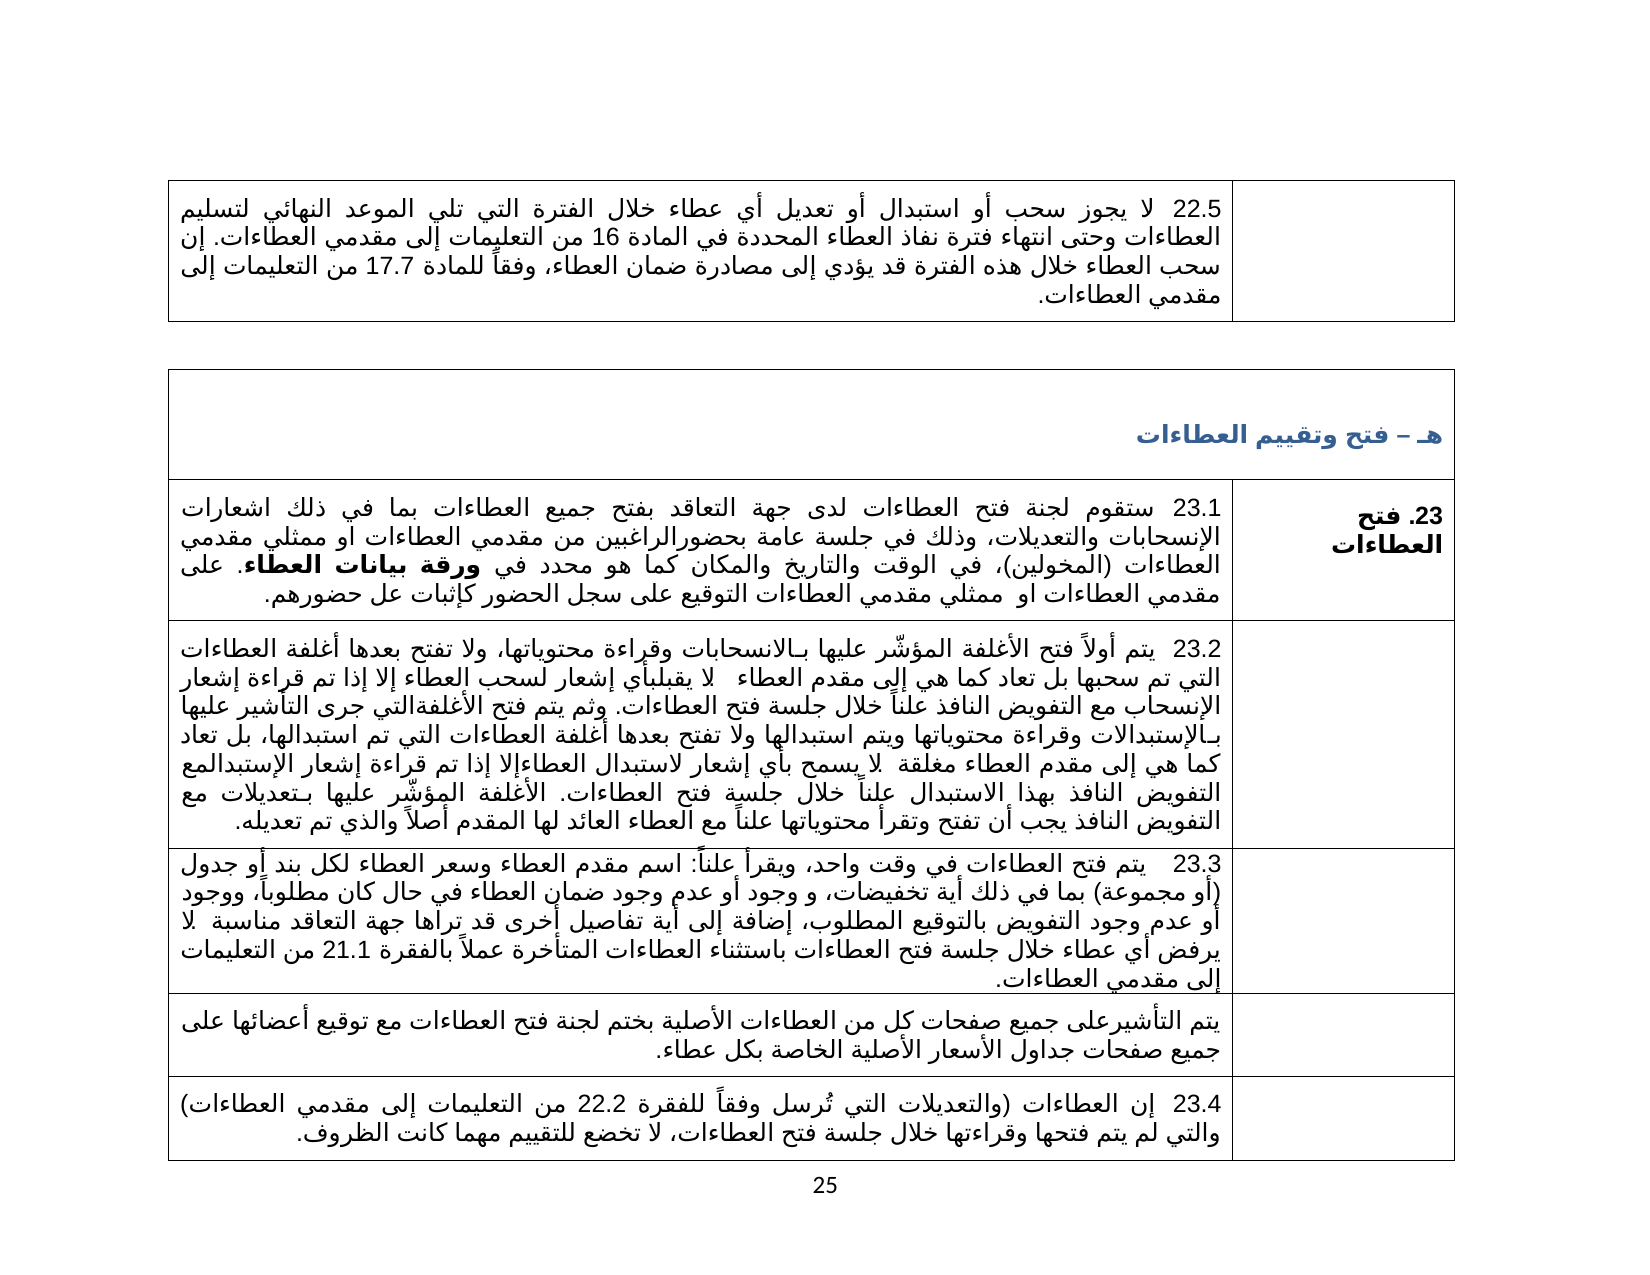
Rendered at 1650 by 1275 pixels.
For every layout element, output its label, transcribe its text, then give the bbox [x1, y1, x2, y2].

table_cell [1233, 849, 1454, 992]
table_header هـ – فتح وتقييم العطاءات [169, 370, 1454, 479]
table_cell 23.2 يتم أولاً فتح الأغلفة المؤشّر عليها بـالانسحابات وقراءة محتوياتها، ولا تفتح بعدها أغلفة العطاءات التي تم سحبها بل تعاد كما هي إلى مقدم العطاء . لا يقبلبأي إشعار لسحب العطاء إلا إذا تم قراءة إشعار الإنسحاب مع التفويض النافذ علناً خلال جلسة فتح العطاءات. وثم يتم فتح الأغلفةالتي جرى التأشير عليها بـالإستبدالات وقراءة محتوياتها ويتم استبدالها ولا تفتح بعدها أغلفة العطاءات التي تم استبدالها، بل تعاد كما هي إلى مقدم العطاء مغلقة. لا يسمح بأي إشعار لاستبدال العطاءإلا إذا تم قراءة إشعار الإستبدالمع التفويض النافذ بهذا الاستبدال علناً خلال جلسة فتح العطاءات. الأغلفة المؤشّر عليها بـتعديلات مع التفويض النافذ يجب أن تفتح وتقرأ محتوياتها علناً مع العطاء العائد لها المقدم أصلاً والذي تم تعديله. [169, 621, 1232, 848]
table_cell 23. فتح العطاءات [1233, 480, 1454, 620]
table_cell [1233, 1077, 1454, 1159]
table_cell 23.4 إن العطاءات (والتعديلات التي تُرسل وفقاً للفقرة 22.2 من التعليمات إلى مقدمي العطاءات) والتي لم يتم فتحها وقراءتها خلال جلسة فتح العطاءات، لا تخضع للتقييم مهما كانت الظروف. [169, 1077, 1232, 1159]
table_cell 23.1 ستقوم لجنة فتح العطاءات لدى جهة التعاقد بفتح جميع العطاءات بما في ذلك اشعارات الإنسحابات والتعديلات، وذلك في جلسة عامة بحضورالراغبين من مقدمي العطاءات او ممثلي مقدمي العطاءات (المخولين)، في الوقت والتاريخ والمكان كما هو محدد في ورقة بيانات العطاء. على مقدمي العطاءات او ممثلي مقدمي العطاءات التوقيع على سجل الحضور كإثبات عل حضورهم. [169, 480, 1232, 620]
table_cell [1233, 181, 1454, 321]
table_cell يتم التأشيرعلى جميع صفحات كل من العطاءات الأصلية بختم لجنة فتح العطاءات مع توقيع أعضائها على جميع صفحات جداول الأسعار الأصلية الخاصة بكل عطاء. [169, 994, 1232, 1076]
table_cell [1233, 621, 1454, 848]
table_cell 23.3 يتم فتح العطاءات في وقت واحد، ويقرأ علناً: اسم مقدم العطاء وسعر العطاء لكل بند أو جدول (أو مجموعة) بما في ذلك أية تخفيضات، و وجود أو عدم وجود ضمان العطاء في حال كان مطلوباً، ووجود أو عدم وجود التفويض بالتوقيع المطلوب، إضافة إلى أية تفاصيل أخرى قد تراها جهة التعاقد مناسبة. لا يرفض أي عطاء خلال جلسة فتح العطاءات باستثناء العطاءات المتأخرة عملاً بالفقرة 21.1 من التعليمات إلى مقدمي العطاءات. [169, 849, 1232, 992]
table_cell [1233, 994, 1454, 1076]
table_cell 22.5 لا يجوز سحب أو استبدال أو تعديل أي عطاء خلال الفترة التي تلي الموعد النهائي لتسليم العطاءات وحتى انتهاء فترة نفاذ العطاء المحددة في المادة 16 من التعليمات إلى مقدمي العطاءات. إن سحب العطاء خلال هذه الفترة قد يؤدي إلى مصادرة ضمان العطاء، وفقاً للمادة 17.7 من التعليمات إلى مقدمي العطاءات. [169, 181, 1232, 321]
